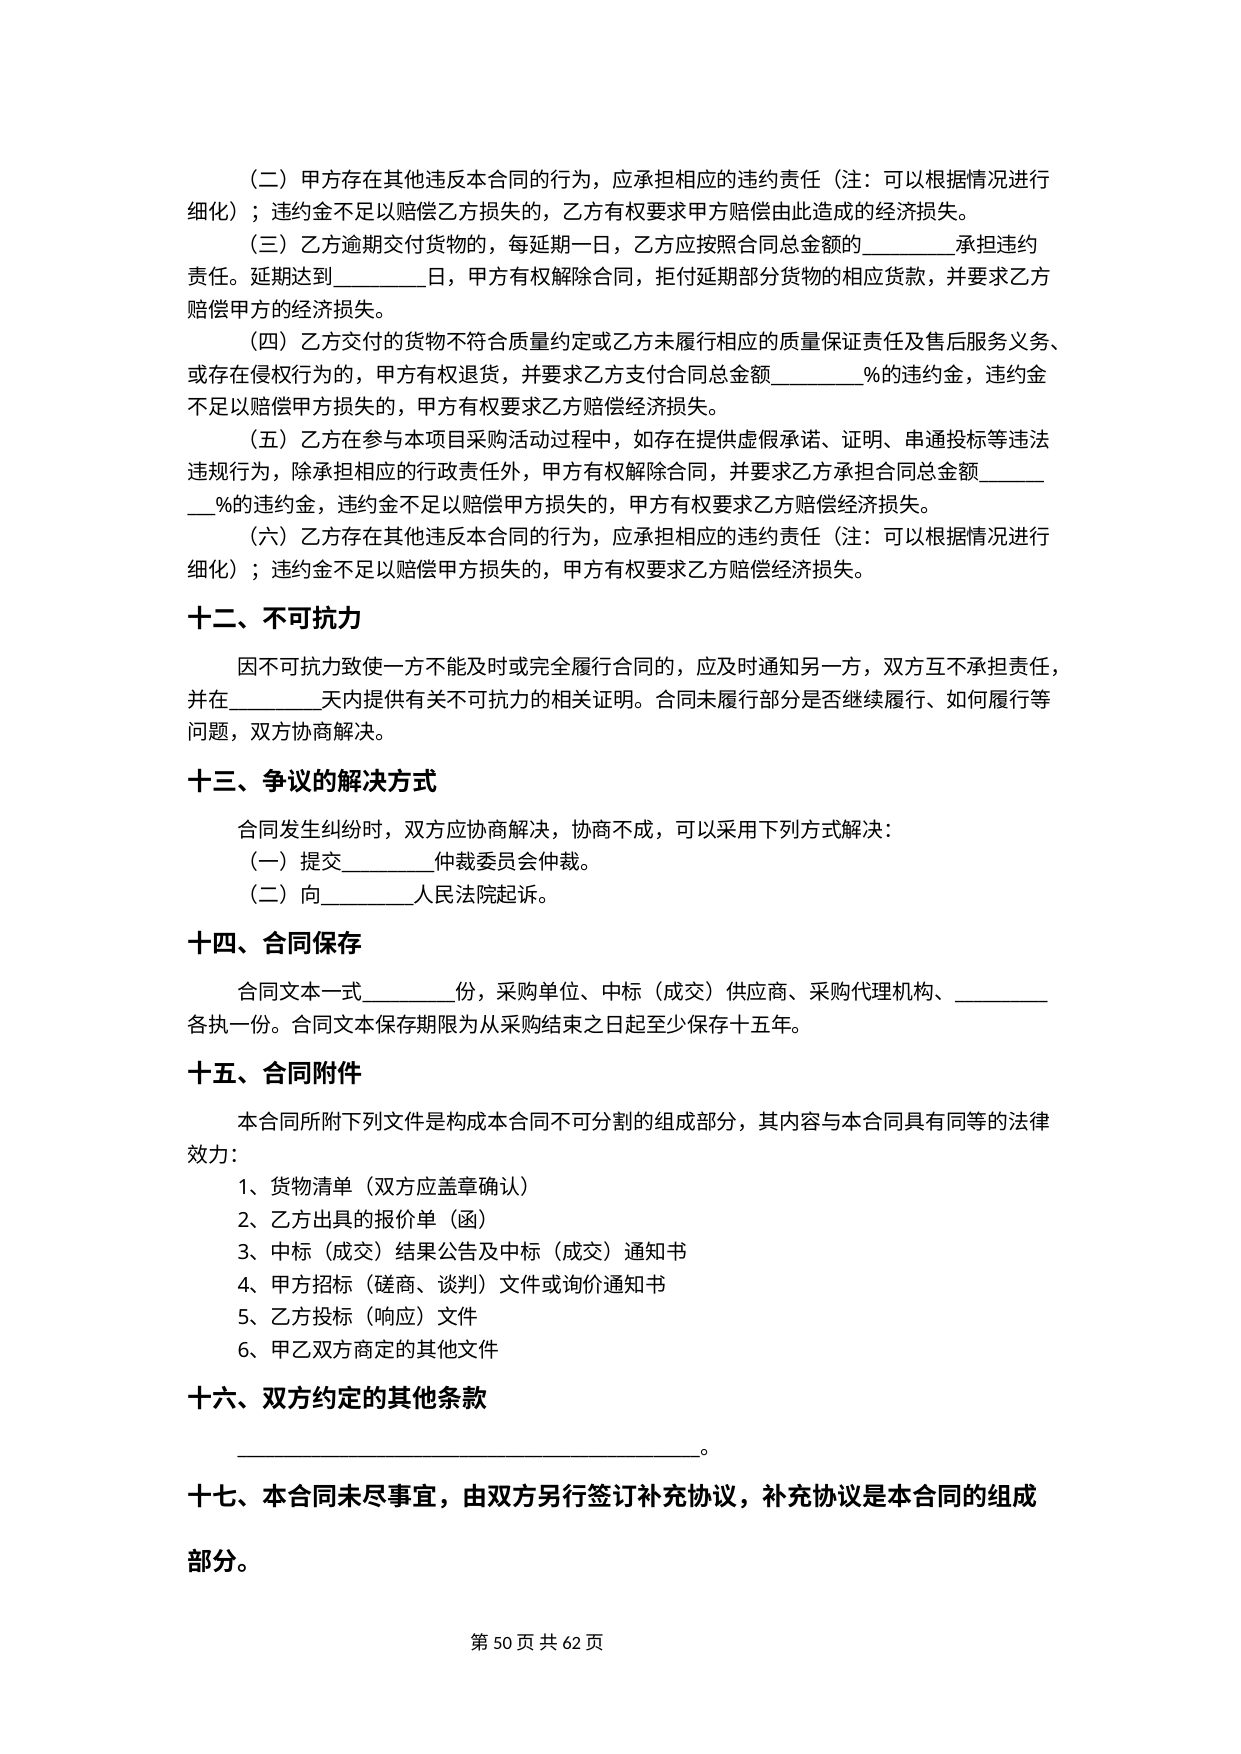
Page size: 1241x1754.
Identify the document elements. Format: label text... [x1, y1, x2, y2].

text （二）向__________人民法院起诉。 [187, 877, 1053, 909]
text 5、乙方投标（响应）文件 [187, 1299, 1053, 1332]
text （四）乙方交付的货物不符合质量约定或乙方未履行相应的质量保证责任及售后服务义务、或存在侵权行为的，甲方有权退货，并要求乙方支付合同总金额__________%的违约金，违约金不足以赔偿甲方损失的，甲方有权要求乙方赔偿经济损失。 [187, 324, 1053, 422]
text （二）甲方存在其他违反本合同的行为，应承担相应的违约责任（注：可以根据情况进行细化）；违约金不足以赔偿乙方损失的，乙方有权要求甲方赔偿由此造成的经济损失。 [187, 162, 1053, 227]
text 因不可抗力致使一方不能及时或完全履行合同的，应及时通知另一方，双方互不承担责任，并在__________天内提供有关不可抗力的相关证明。合同未履行部分是否继续履行、如何履行等问题，双方协商解决。 [187, 649, 1053, 747]
text （一）提交__________仲裁委员会仲裁。 [187, 844, 1053, 877]
text 3、中标（成交）结果公告及中标（成交）通知书 [187, 1234, 1053, 1267]
text 十六、双方约定的其他条款 [187, 1364, 1053, 1429]
text （五）乙方在参与本项目采购活动过程中，如存在提供虚假承诺、证明、串通投标等违法违规行为，除承担相应的行政责任外，甲方有权解除合同，并要求乙方承担合同总金额__________%的违约金，违约金不足以赔偿甲方损失的，甲方有权要求乙方赔偿经济损失。 [187, 422, 1053, 519]
text 6、甲乙双方商定的其他文件 [187, 1332, 1053, 1364]
text __________________________________________________。 [187, 1429, 1053, 1462]
text 4、甲方招标（磋商、谈判）文件或询价通知书 [187, 1267, 1053, 1299]
text 1、货物清单（双方应盖章确认） [187, 1169, 1053, 1202]
text 本合同所附下列文件是构成本合同不可分割的组成部分，其内容与本合同具有同等的法律效力： [187, 1104, 1053, 1169]
text （三）乙方逾期交付货物的，每延期一日，乙方应按照合同总金额的__________承担违约责任。延期达到__________日，甲方有权解除合同，拒付延期部分货物的相应货款，并要求乙方赔偿甲方的经济损失。 [187, 227, 1053, 324]
text （六）乙方存在其他违反本合同的行为，应承担相应的违约责任（注：可以根据情况进行细化）；违约金不足以赔偿甲方损失的，甲方有权要求乙方赔偿经济损失。 [187, 519, 1053, 584]
text 合同发生纠纷时，双方应协商解决，协商不成，可以采用下列方式解决： [187, 812, 1053, 844]
text 十七、本合同未尽事宜，由双方另行签订补充协议，补充协议是本合同的组成部分。 [187, 1462, 1053, 1592]
text 十三、争议的解决方式 [187, 747, 1053, 812]
text 十四、合同保存 [187, 909, 1053, 974]
text 十二、不可抗力 [187, 584, 1053, 649]
text 2、乙方出具的报价单（函） [187, 1202, 1053, 1234]
text 十五、合同附件 [187, 1039, 1053, 1104]
text 合同文本一式__________份，采购单位、中标（成交）供应商、采购代理机构、__________各执一份。合同文本保存期限为从采购结束之日起至少保存十五年。 [187, 974, 1053, 1039]
